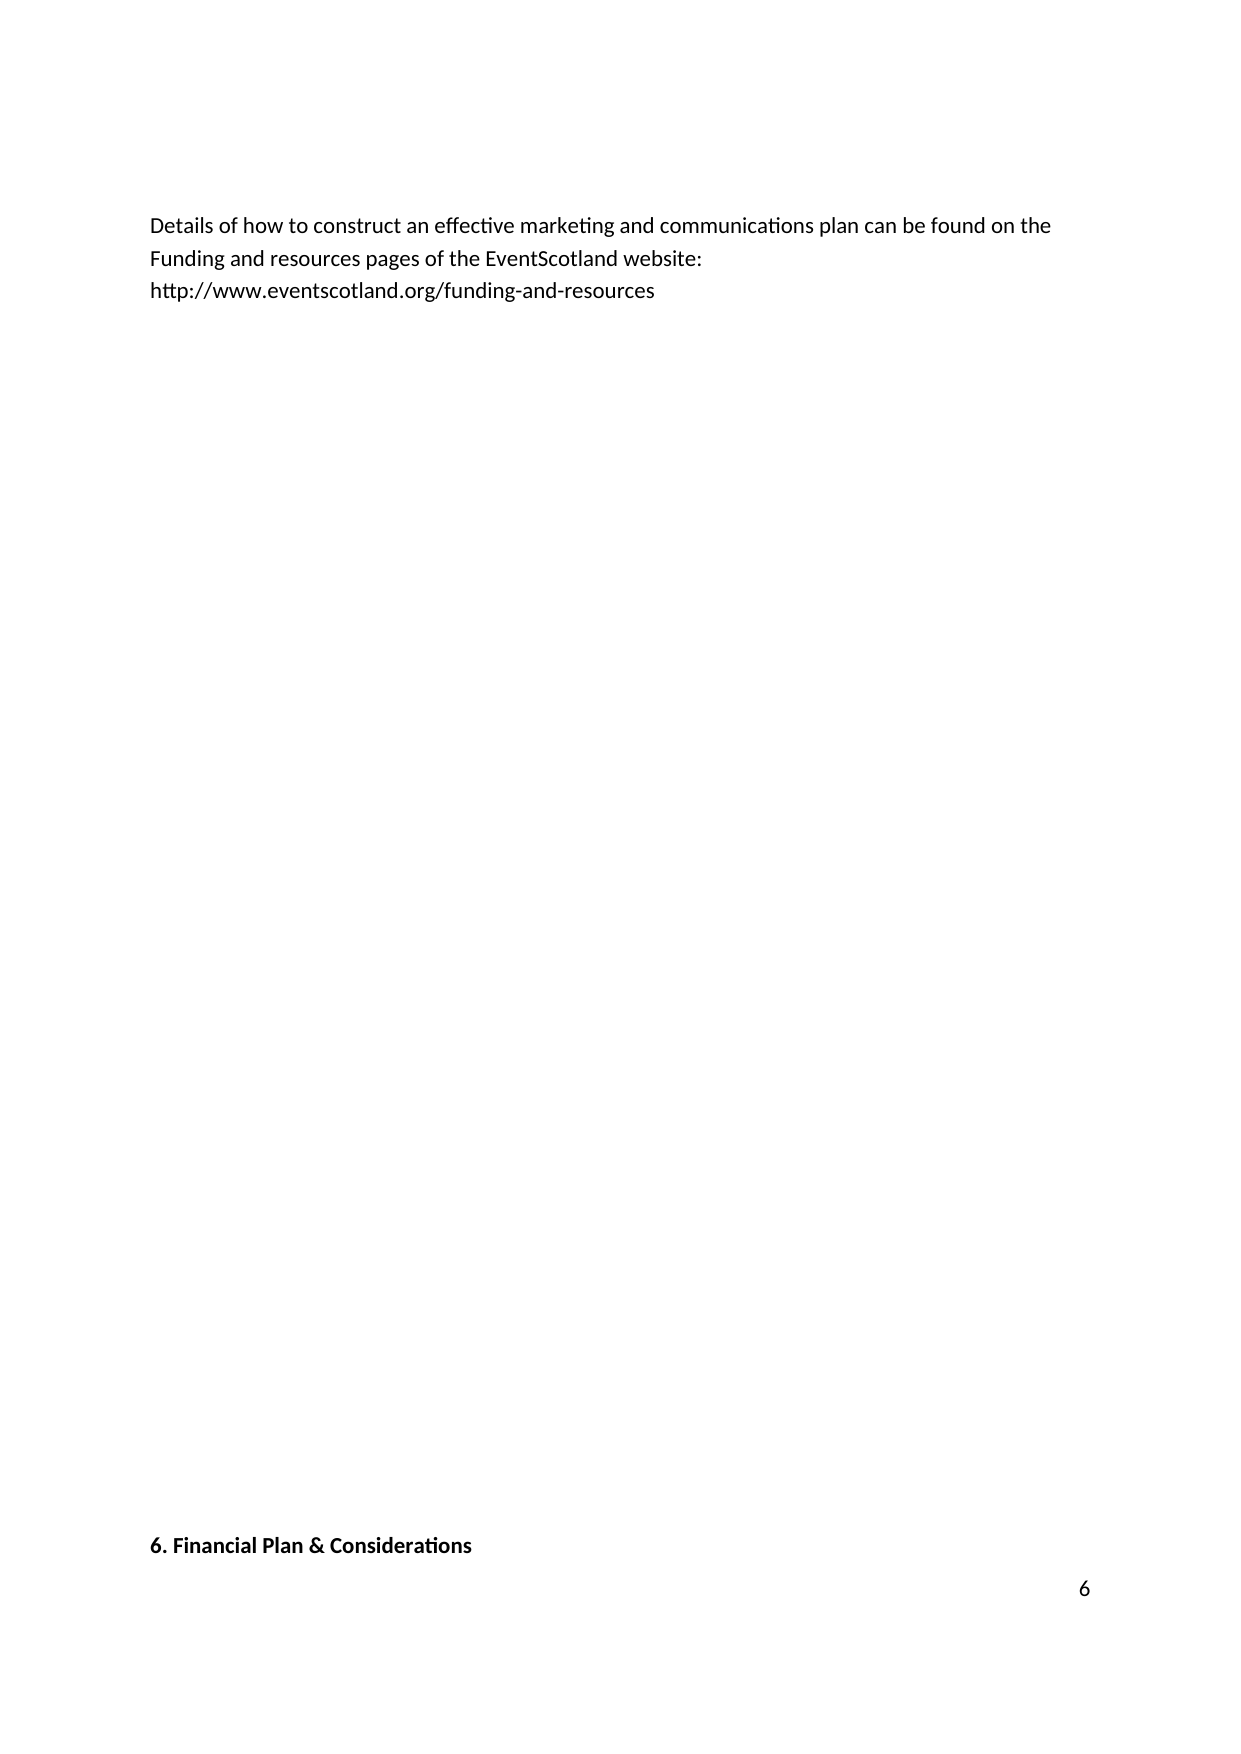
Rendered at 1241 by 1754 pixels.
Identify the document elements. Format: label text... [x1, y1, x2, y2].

list http://www.eventscotland.org/funding-and-resources [150, 276, 1090, 304]
list 6. Financial Plan & Considerations [150, 1531, 1090, 1559]
list Details of how to construct an effective marketing and communications plan can be found on the Funding and resources pages of the EventScotland website: [150, 212, 1090, 272]
